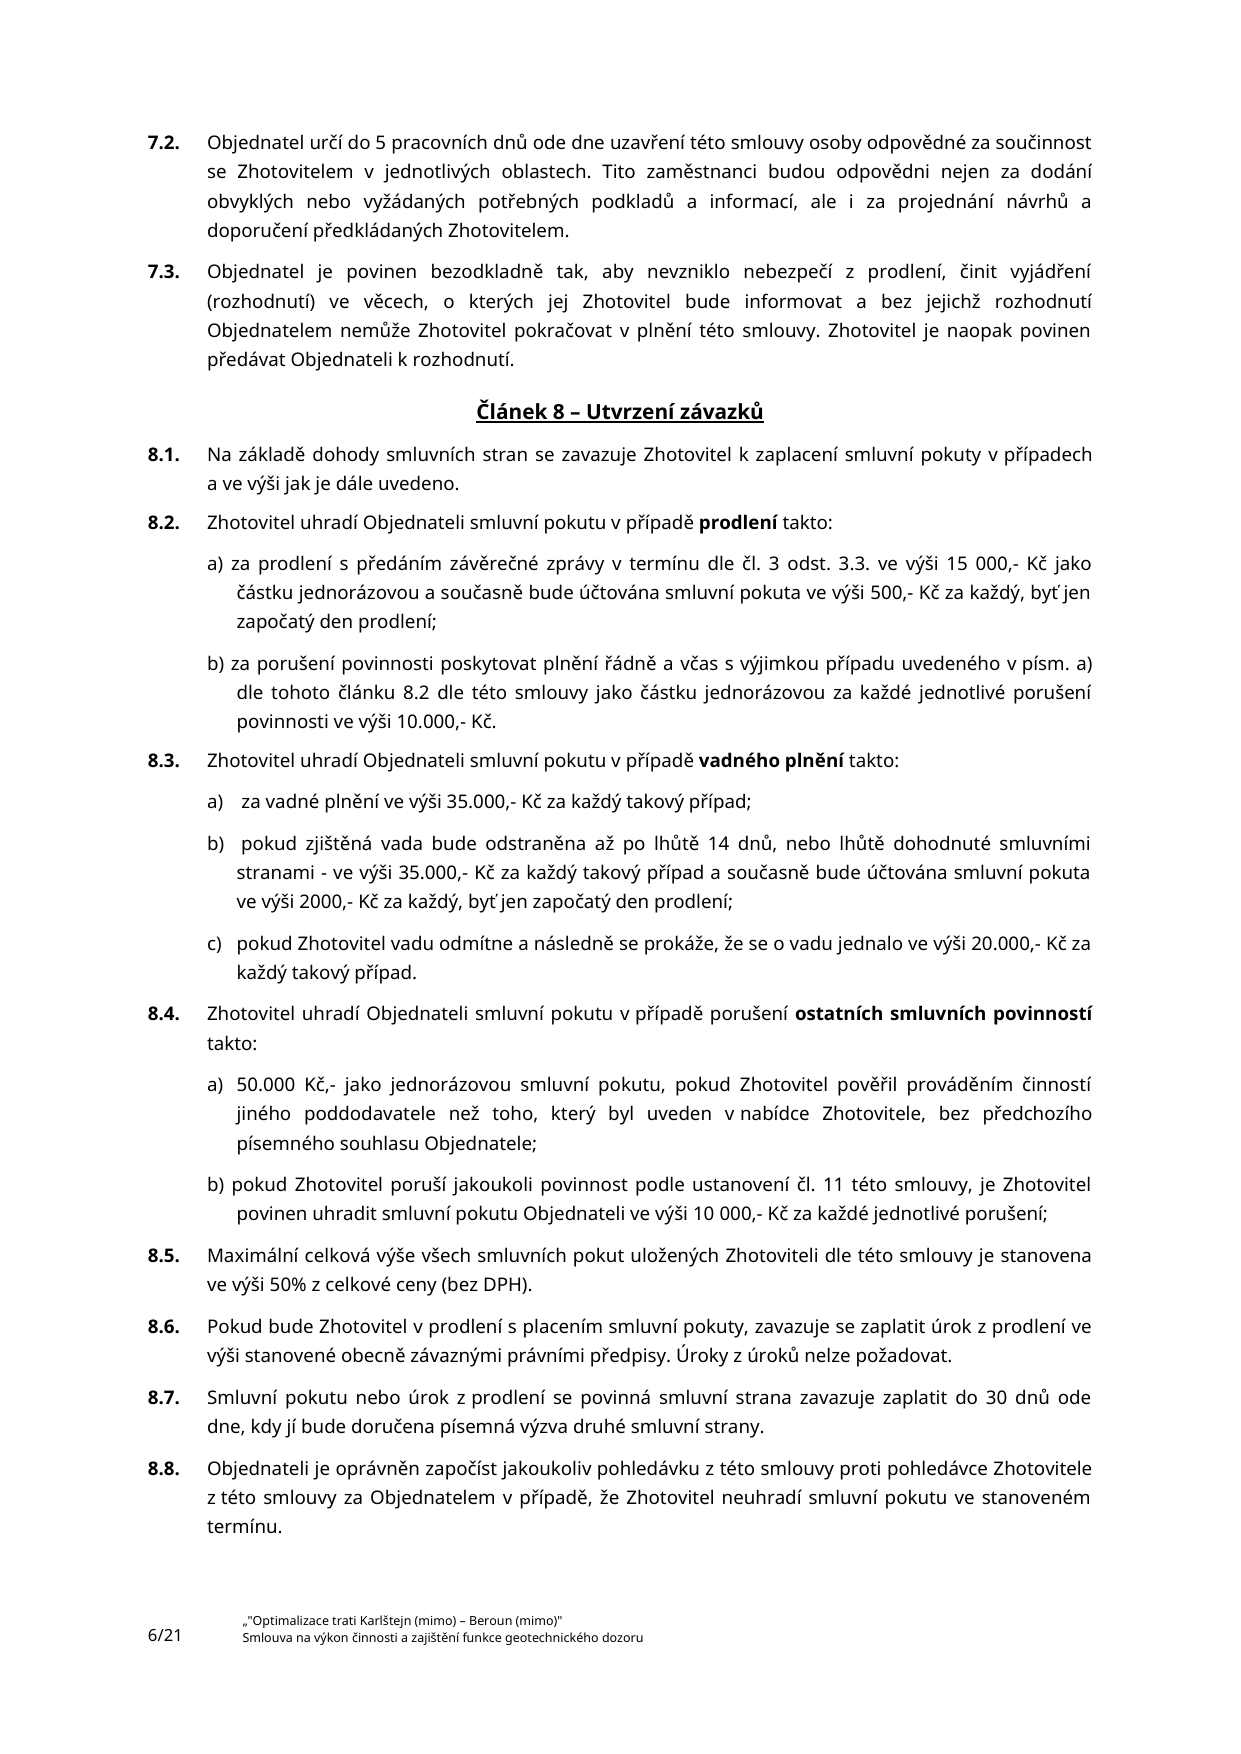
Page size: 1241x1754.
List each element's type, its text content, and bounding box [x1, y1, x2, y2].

subtitle Článek 8 – Utvrzení závazků [148, 397, 1092, 426]
text 8.7. Smluvní pokutu nebo úrok z prodlení se povinná smluvní strana zavazuje zaplatit do 30 dnů ode dne, kdy jí bude doručena písemná výzva druhé smluvní strany. [148, 1381, 1092, 1439]
subtitle 8.3. Zhotovitel uhradí Objednateli smluvní pokutu v případě vadného plnění takto: [148, 747, 1092, 772]
text b) pokud Zhotovitel poruší jakoukoli povinnost podle ustanovení čl. 11 této smlouvy, je Zhotovitel povinen uhradit smluvní pokutu Objednateli ve výši 10 000,- Kč za každé jednotlivé porušení; [207, 1168, 1092, 1227]
subtitle 8.4. Zhotovitel uhradí Objednateli smluvní pokutu v případě porušení ostatních smluvních povinností takto: [148, 997, 1092, 1056]
text 7.3. Objednatel je povinen bezodkladně tak, aby nevzniklo nebezpečí z prodlení, činit vyjádření (rozhodnutí) ve věcech, o kterých jej Zhotovitel bude informovat a bez jejichž rozhodnutí Objednatelem nemůže Zhotovitel pokračovat v plnění této smlouvy. Zhotovitel je naopak povinen předávat Objednateli k rozhodnutí. [148, 256, 1092, 372]
text a) 50.000 Kč,- jako jednorázovou smluvní pokutu, pokud Zhotovitel pověřil prováděním činností jiného poddodavatele než toho, který byl uveden v nabídce Zhotovitele, bez předchozího písemného souhlasu Objednatele; [207, 1068, 1092, 1156]
text a) za prodlení s předáním závěrečné zprávy v termínu dle čl. 3 odst. 3.3. ve výši 15 000,- Kč jako částku jednorázovou a současně bude účtována smluvní pokuta ve výši 500,- Kč za každý, byť jen započatý den prodlení; [207, 547, 1092, 634]
text a) za vadné plnění ve výši 35.000,- Kč za každý takový případ; [207, 785, 1092, 814]
text 7.2. Objednatel určí do 5 pracovních dnů ode dne uzavření této smlouvy osoby odpovědné za součinnost se Zhotovitelem v jednotlivých oblastech. Tito zaměstnanci budou odpovědni nejen za dodání obvyklých nebo vyžádaných potřebných podkladů a informací, ale i za projednání návrhů a doporučení předkládaných Zhotovitelem. [148, 126, 1092, 243]
text c) pokud Zhotovitel vadu odmítne a následně se prokáže, že se o vadu jednalo ve výši 20.000,- Kč za každý takový případ. [207, 927, 1092, 985]
text 8.6. Pokud bude Zhotovitel v prodlení s placením smluvní pokuty, zavazuje se zaplatit úrok z prodlení ve výši stanovené obecně závaznými právními předpisy. Úroky z úroků nelze požadovat. [148, 1310, 1092, 1368]
subtitle 8.2. Zhotovitel uhradí Objednateli smluvní pokutu v případě prodlení takto: [148, 509, 1092, 534]
text 8.8. Objednateli je oprávněn započíst jakoukoliv pohledávku z této smlouvy proti pohledávce Zhotovitele z této smlouvy za Objednatelem v případě, že Zhotovitel neuhradí smluvní pokutu ve stanoveném termínu. [148, 1452, 1092, 1539]
text 8.5. Maximální celková výše všech smluvních pokut uložených Zhotoviteli dle této smlouvy je stanovena ve výši 50% z celkové ceny (bez DPH). [148, 1239, 1092, 1297]
text 8.1. Na základě dohody smluvních stran se zavazuje Zhotovitel k zaplacení smluvní pokuty v případech a ve výši jak je dále uvedeno. [148, 438, 1092, 496]
text b) za porušení povinnosti poskytovat plnění řádně a včas s výjimkou případu uvedeného v písm. a) dle tohoto článku 8.2 dle této smlouvy jako částku jednorázovou za každé jednotlivé porušení povinnosti ve výši 10.000,- Kč. [207, 647, 1092, 734]
text b) pokud zjištěná vada bude odstraněna až po lhůtě 14 dnů, nebo lhůtě dohodnuté smluvními stranami - ve výši 35.000,- Kč za každý takový případ a současně bude účtována smluvní pokuta ve výši 2000,- Kč za každý, byť jen započatý den prodlení; [207, 827, 1092, 914]
